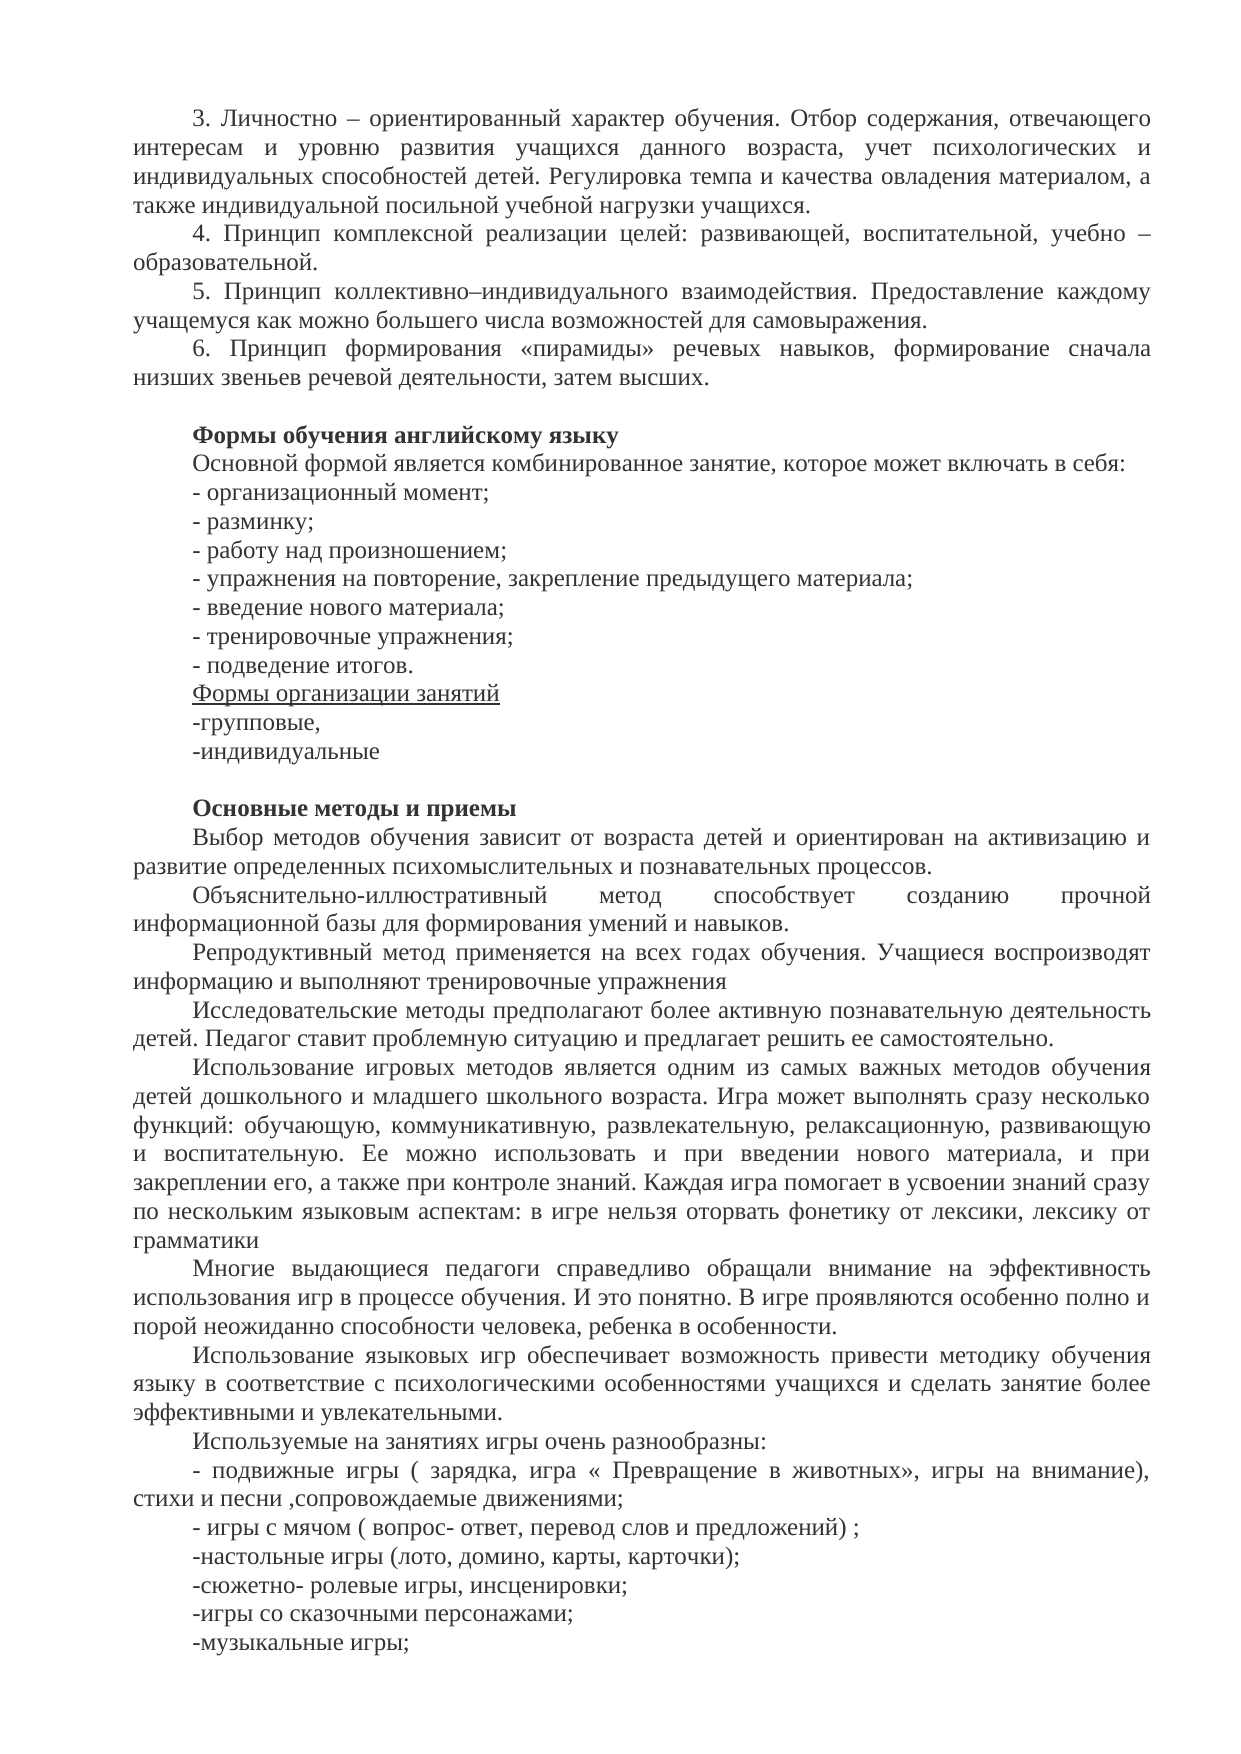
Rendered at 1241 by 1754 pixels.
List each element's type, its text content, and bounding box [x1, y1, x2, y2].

text Формы организации занятий [133, 678, 1152, 707]
text 3. Личностно – ориентированный характер обучения. Отбор содержания, отвечающего интересам и уровню развития учащихся данного возраста, учет психологических и индивидуальных способностей детей. Регулировка темпа и качества овладения материалом, а также индивидуальной посильной учебной нагрузки учащихся. [133, 103, 1152, 218]
text - упражнения на повторение, закрепление предыдущего материала; [133, 563, 1152, 592]
text Выбор методов обучения зависит от возраста детей и ориентирован на активизацию и развитие определенных психомыслительных и познавательных процессов. [133, 822, 1152, 880]
text - игры с мячом ( вопрос- ответ, перевод слов и предложений) ; [133, 1512, 1152, 1541]
text -индивидуальные [133, 736, 1152, 765]
text - работу над произношением; [133, 535, 1152, 563]
text Формы обучения английскому языку [133, 420, 1152, 448]
text Используемые на занятиях игры очень разнообразны: [133, 1426, 1152, 1455]
text Объяснительно-иллюстративный метод способствует созданию прочной информационной базы для формирования умений и навыков. [133, 880, 1152, 937]
text Репродуктивный метод применяется на всех годах обучения. Учащиеся воспроизводят информацию и выполняют тренировочные упражнения [133, 937, 1152, 995]
text -музыкальные игры; [133, 1627, 1152, 1656]
text -игры со сказочными персонажами; [133, 1598, 1152, 1627]
text - введение нового материала; [133, 592, 1152, 621]
text Основной формой является комбинированное занятие, которое может включать в себя: [133, 448, 1152, 477]
text - организационный момент; [133, 477, 1152, 506]
text -настольные игры (лото, домино, карты, карточки); [133, 1541, 1152, 1570]
text - разминку; [133, 506, 1152, 535]
text -групповые, [133, 707, 1152, 736]
text Использование игровых методов является одним из самых важных методов обучения детей дошкольного и младшего школьного возраста. Игра может выполнять сразу несколько функций: обучающую, коммуникативную, развлекательную, релаксационную, развивающую и воспитательную. Ее можно использовать и при введении нового материала, и при закреплении его, а также при контроле знаний. Каждая игра помогает в усвоении знаний сразу по нескольким языковым аспектам: в игре нельзя оторвать фонетику от лексики, лексику от грамматики [133, 1052, 1152, 1253]
text Исследовательские методы предполагают более активную познавательную деятельность детей. Педагог ставит проблемную ситуацию и предлагает решить ее самостоятельно. [133, 995, 1152, 1052]
text Использование языковых игр обеспечивает возможность привести методику обучения языку в соответствие с психологическими особенностями учащихся и сделать занятие более эффективными и увлекательными. [133, 1340, 1152, 1426]
text -сюжетно- ролевые игры, инсценировки; [133, 1570, 1152, 1598]
text 5. Принцип коллективно–индивидуального взаимодействия. Предоставление каждому учащемуся как можно большего числа возможностей для самовыражения. [133, 276, 1152, 333]
text 4. Принцип комплексной реализации целей: развивающей, воспитательной, учебно – образовательной. [133, 218, 1152, 276]
text 6. Принцип формирования «пирамиды» речевых навыков, формирование сначала низших звеньев речевой деятельности, затем высших. [133, 333, 1152, 391]
text - подведение итогов. [133, 650, 1152, 678]
text Основные методы и приемы [133, 793, 1152, 822]
text - тренировочные упражнения; [133, 621, 1152, 650]
text Многие выдающиеся педагоги справедливо обращали внимание на эффективность использования игр в процессе обучения. И это понятно. В игре проявляются особенно полно и порой неожиданно способности человека, ребенка в особенности. [133, 1253, 1152, 1340]
text - подвижные игры ( зарядка, игра « Превращение в животных», игры на внимание), стихи и песни ,сопровождаемые движениями; [133, 1455, 1152, 1512]
